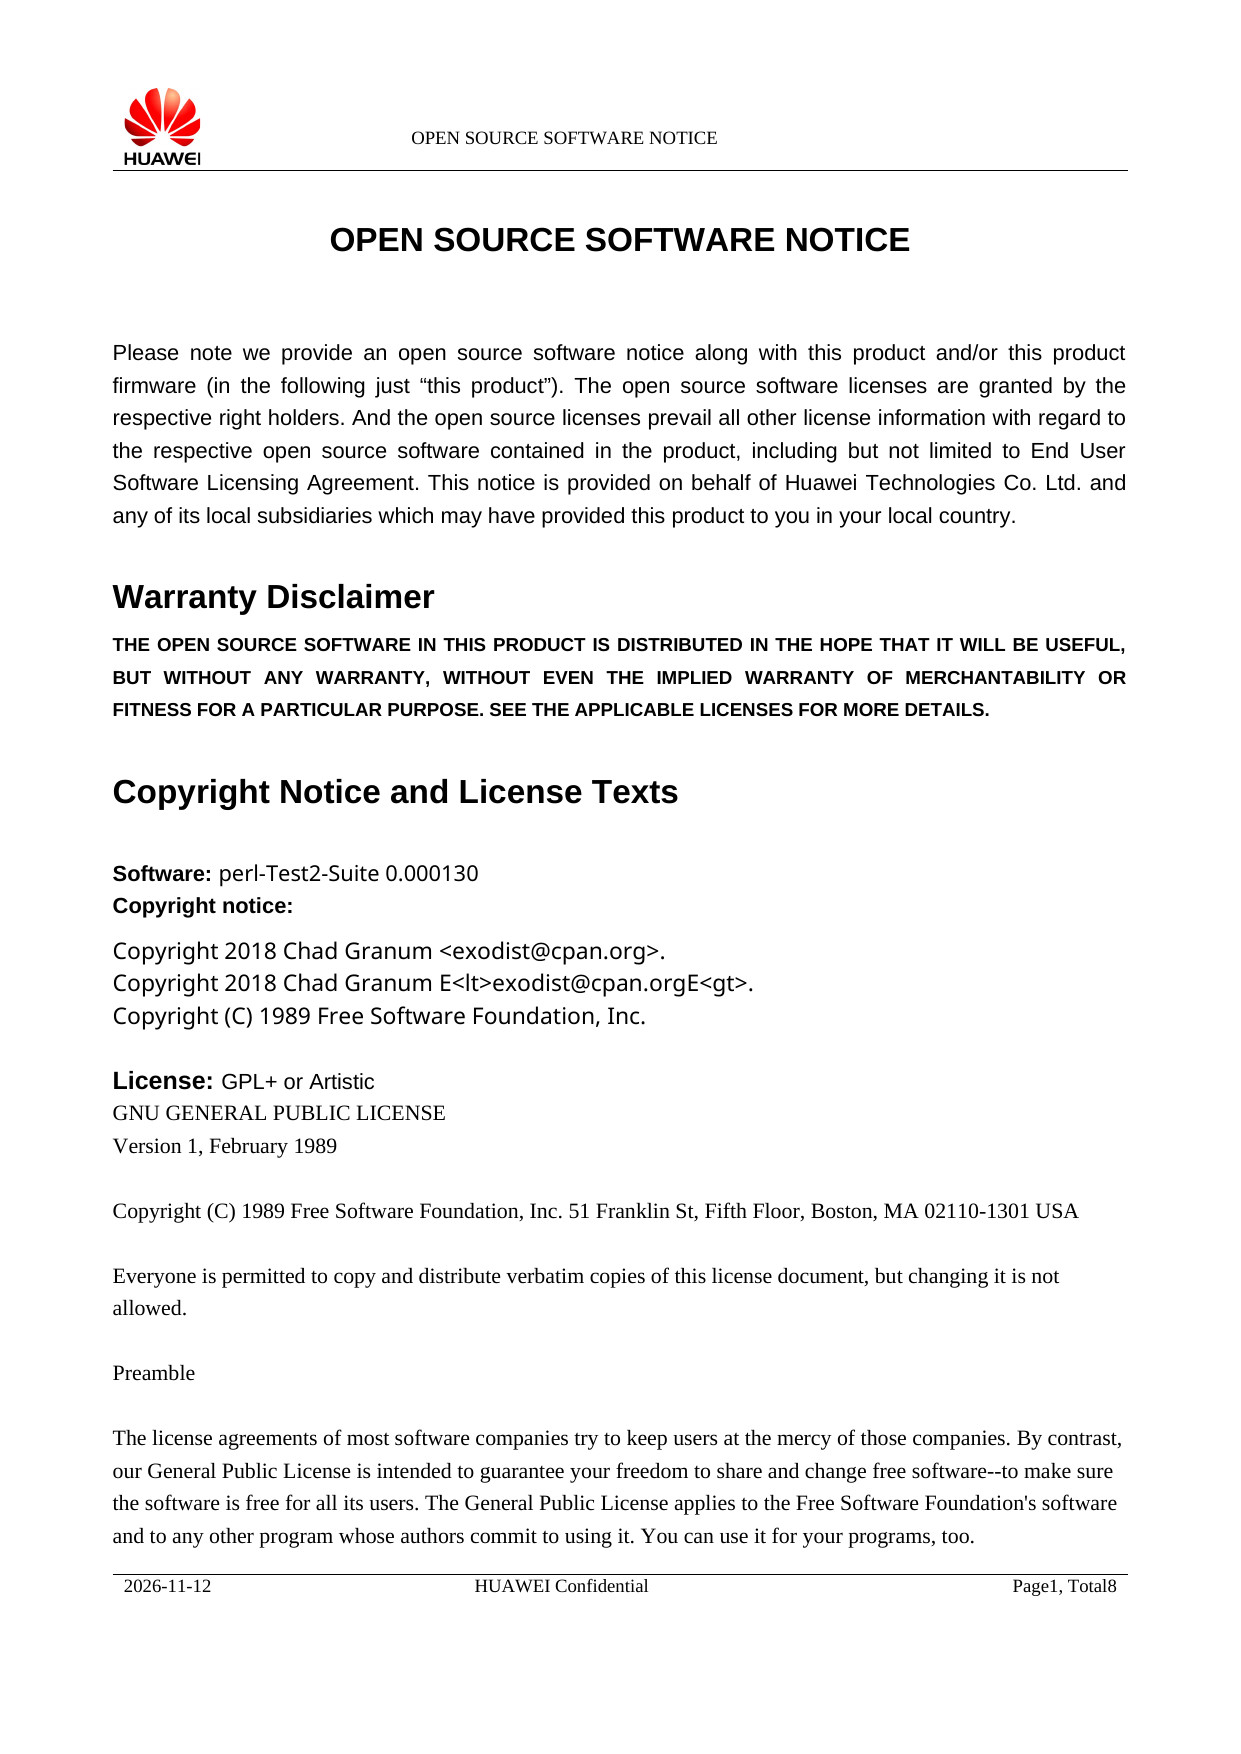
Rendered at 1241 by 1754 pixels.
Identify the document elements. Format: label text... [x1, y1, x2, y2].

text Please note we provide an open source software notice along with this product and/or this product firmware (in the following just “this product”). The open source software licenses are granted by the respective right holders. And the open source licenses prevail all other license information with regard to the respective open source software contained in the product, including but not limited to End User Software Licensing Agreement. This notice is provided on behalf of Huawei Technologies Co. Ltd. and any of its local subsidiaries which may have provided this product to you in your local country. [112, 336, 1128, 531]
title Software: perl-Test2-Suite 0.000130 [112, 856, 1128, 889]
text Copyright 2018 Chad Granum <exodist@cpan.org>. Copyright 2018 Chad Granum E<lt>exodist@cpan.orgE<gt>. Copyright (C) 1989 Free Software Foundation, Inc. [112, 934, 1128, 1064]
text Warranty Disclaimer [112, 564, 1128, 629]
text The open source software in this product is distributed in the hope that it will be useful, but WITHOUT ANY WARRANTY, without even the implied warranty of MERCHANTABILITY or FITNESS FOR A PARTICULAR PURPOSE. See the applicable licenses for more details. [112, 629, 1128, 726]
picture [124, 88, 201, 165]
text Copyright Notice and License Texts [112, 759, 1128, 824]
text OPEN SOURCE SOFTWARE NOTICE [112, 206, 1128, 271]
text License: GPL+ or Artistic [112, 1064, 1128, 1096]
text Copyright notice: [112, 889, 1128, 921]
